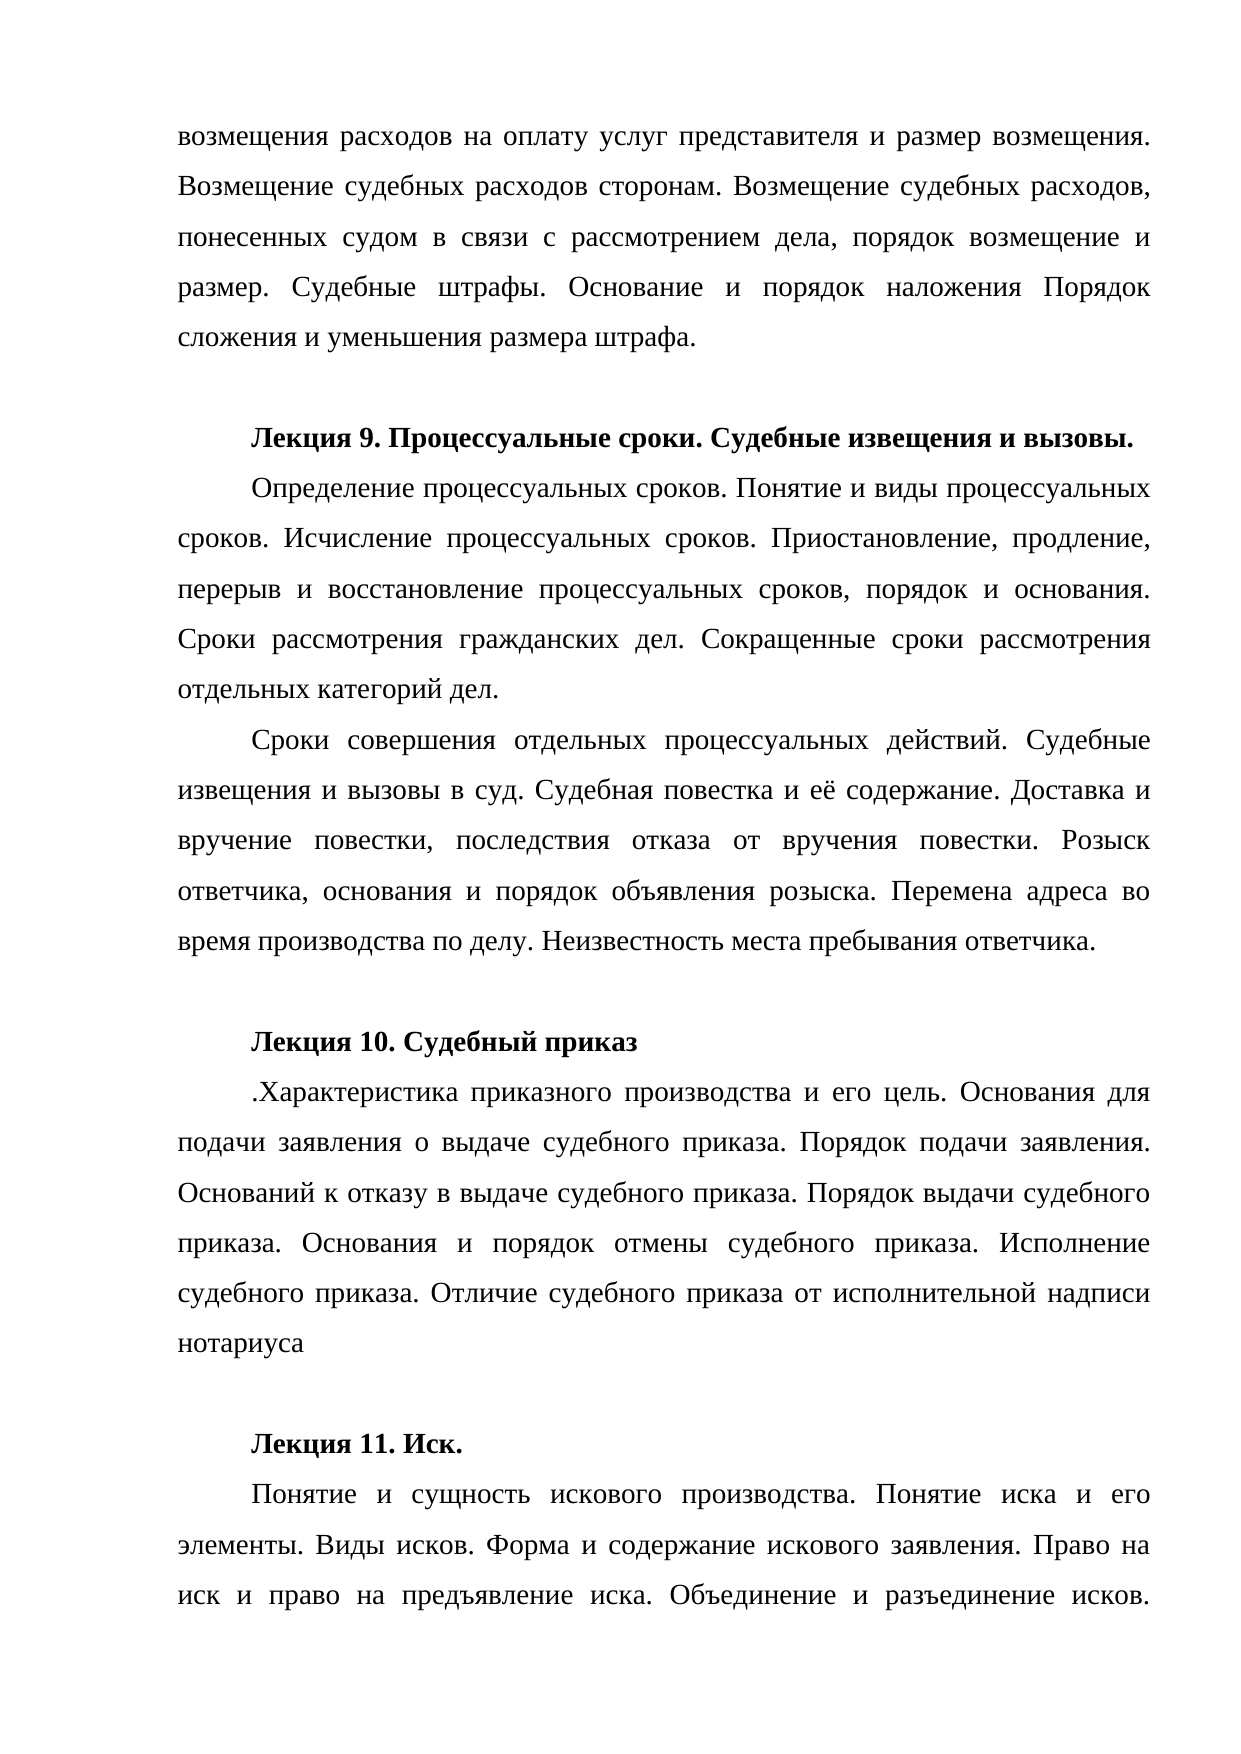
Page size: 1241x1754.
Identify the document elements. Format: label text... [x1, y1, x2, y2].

text Лекция 11. Иск. [177, 1426, 1152, 1460]
text Лекция 9. Процессуальные сроки. Судебные извещения и вызовы. [177, 420, 1152, 453]
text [177, 118, 1152, 353]
text Определение процессуальных сроков. Понятие и виды процессуальных сроков. Исчисление процессуальных сроков. Приостановление, продление, перерыв и восстановление процессуальных сроков, порядок и основания. Сроки рассмотрения гражданских дел. Сокращенные сроки рассмотрения отдельных категорий дел. [177, 470, 1152, 705]
text Лекция 10. Судебный приказ [177, 1024, 1152, 1057]
text Сроки совершения отдельных процессуальных действий. Судебные извещения и вызовы в суд. Судебная повестка и её содержание. Доставка и вручение повестки, последствия отказа от вручения повестки. Розыск ответчика, основания и порядок объявления розыска. Перемена адреса во время производства по делу. Неизвестность места пребывания ответчика. [177, 722, 1152, 957]
text .Характеристика приказного производства и его цель. Основания для подачи заявления о выдаче судебного приказа. Порядок подачи заявления. Оснований к отказу в выдаче судебного приказа. Порядок выдачи судебного приказа. Основания и порядок отмены судебного приказа. Исполнение судебного приказа. Отличие судебного приказа от исполнительной надписи нотариуса [177, 1074, 1152, 1359]
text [177, 1477, 1152, 1611]
